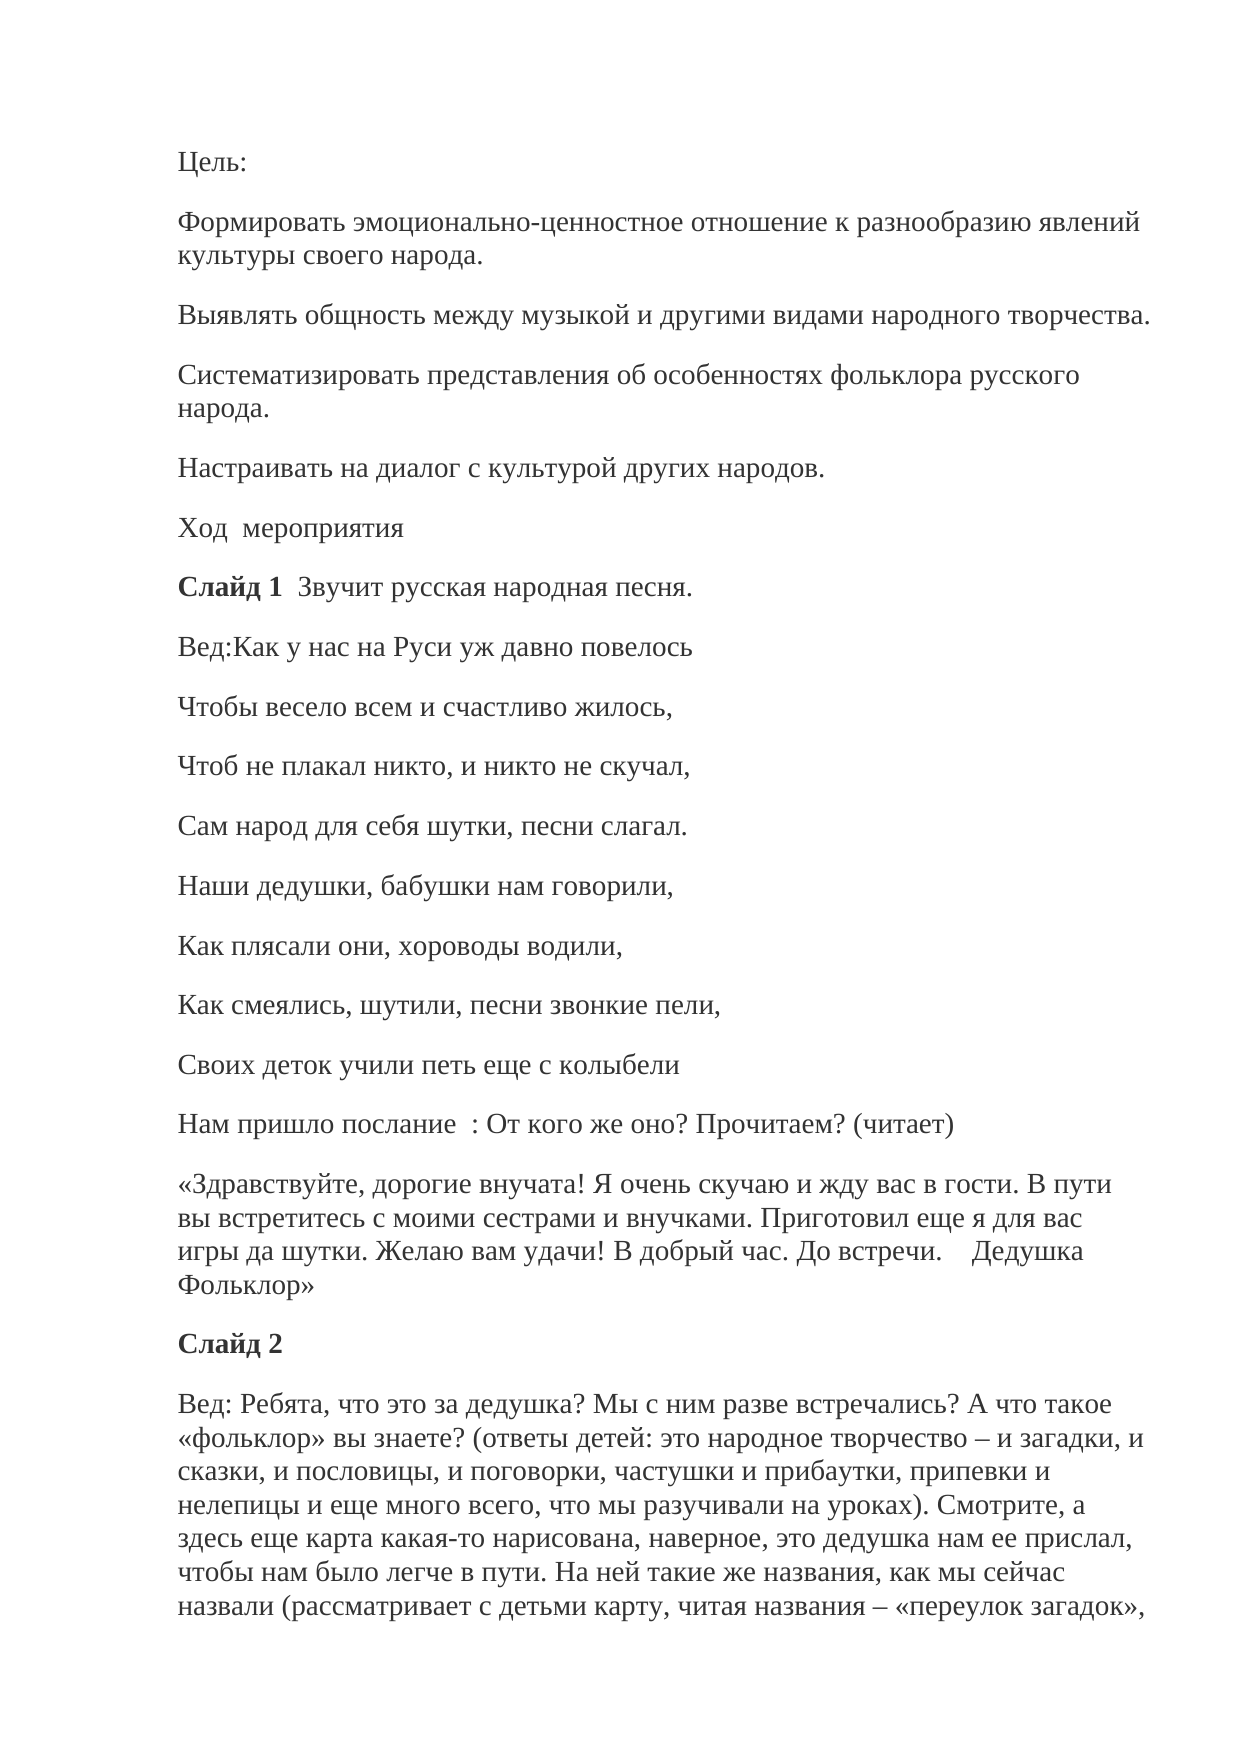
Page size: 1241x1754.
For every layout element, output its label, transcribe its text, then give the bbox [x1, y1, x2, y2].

text Вед:Как у нас на Руси уж давно повелось [177, 629, 1152, 663]
text Настраивать на диалог с культурой других народов. [177, 450, 1152, 484]
text Цель: [177, 144, 1152, 178]
text Сам народ для себя шутки, песни слагал. [177, 808, 1152, 842]
text Систематизировать представления об особенностях фольклора русского народа. [177, 357, 1152, 424]
text Как плясали они, хороводы водили, [177, 928, 1152, 961]
text Наши дедушки, бабушки нам говорили, [177, 868, 1152, 901]
text «Здравствуйте, дорогие внучата! Я очень скучаю и жду вас в гости. В пути вы встретитесь с моими сестрами и внучками. Приготовил еще я для вас игры да шутки. Желаю вам удачи! В добрый час. До встречи. Дедушка Фольклор» [177, 1166, 1152, 1301]
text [177, 1386, 1152, 1621]
text Слайд 1 Звучит русская народная песня. [177, 569, 1152, 603]
text Своих деток учили петь еще с колыбели [177, 1047, 1152, 1081]
text Формировать эмоционально-ценностное отношение к разнообразию явлений культуры своего народа. [177, 204, 1152, 271]
text Нам пришло послание : От кого же оно? Прочитаем? (читает) [177, 1107, 1152, 1140]
text Выявлять общность между музыкой и другими видами народного творчества. [177, 297, 1152, 331]
text Чтоб не плакал никто, и никто не скучал, [177, 748, 1152, 782]
text Как смеялись, шутили, песни звонкие пели, [177, 987, 1152, 1021]
text Чтобы весело всем и счастливо жилось, [177, 689, 1152, 722]
text Слайд 2 [177, 1327, 1152, 1360]
text Ход мероприятия [177, 510, 1152, 543]
